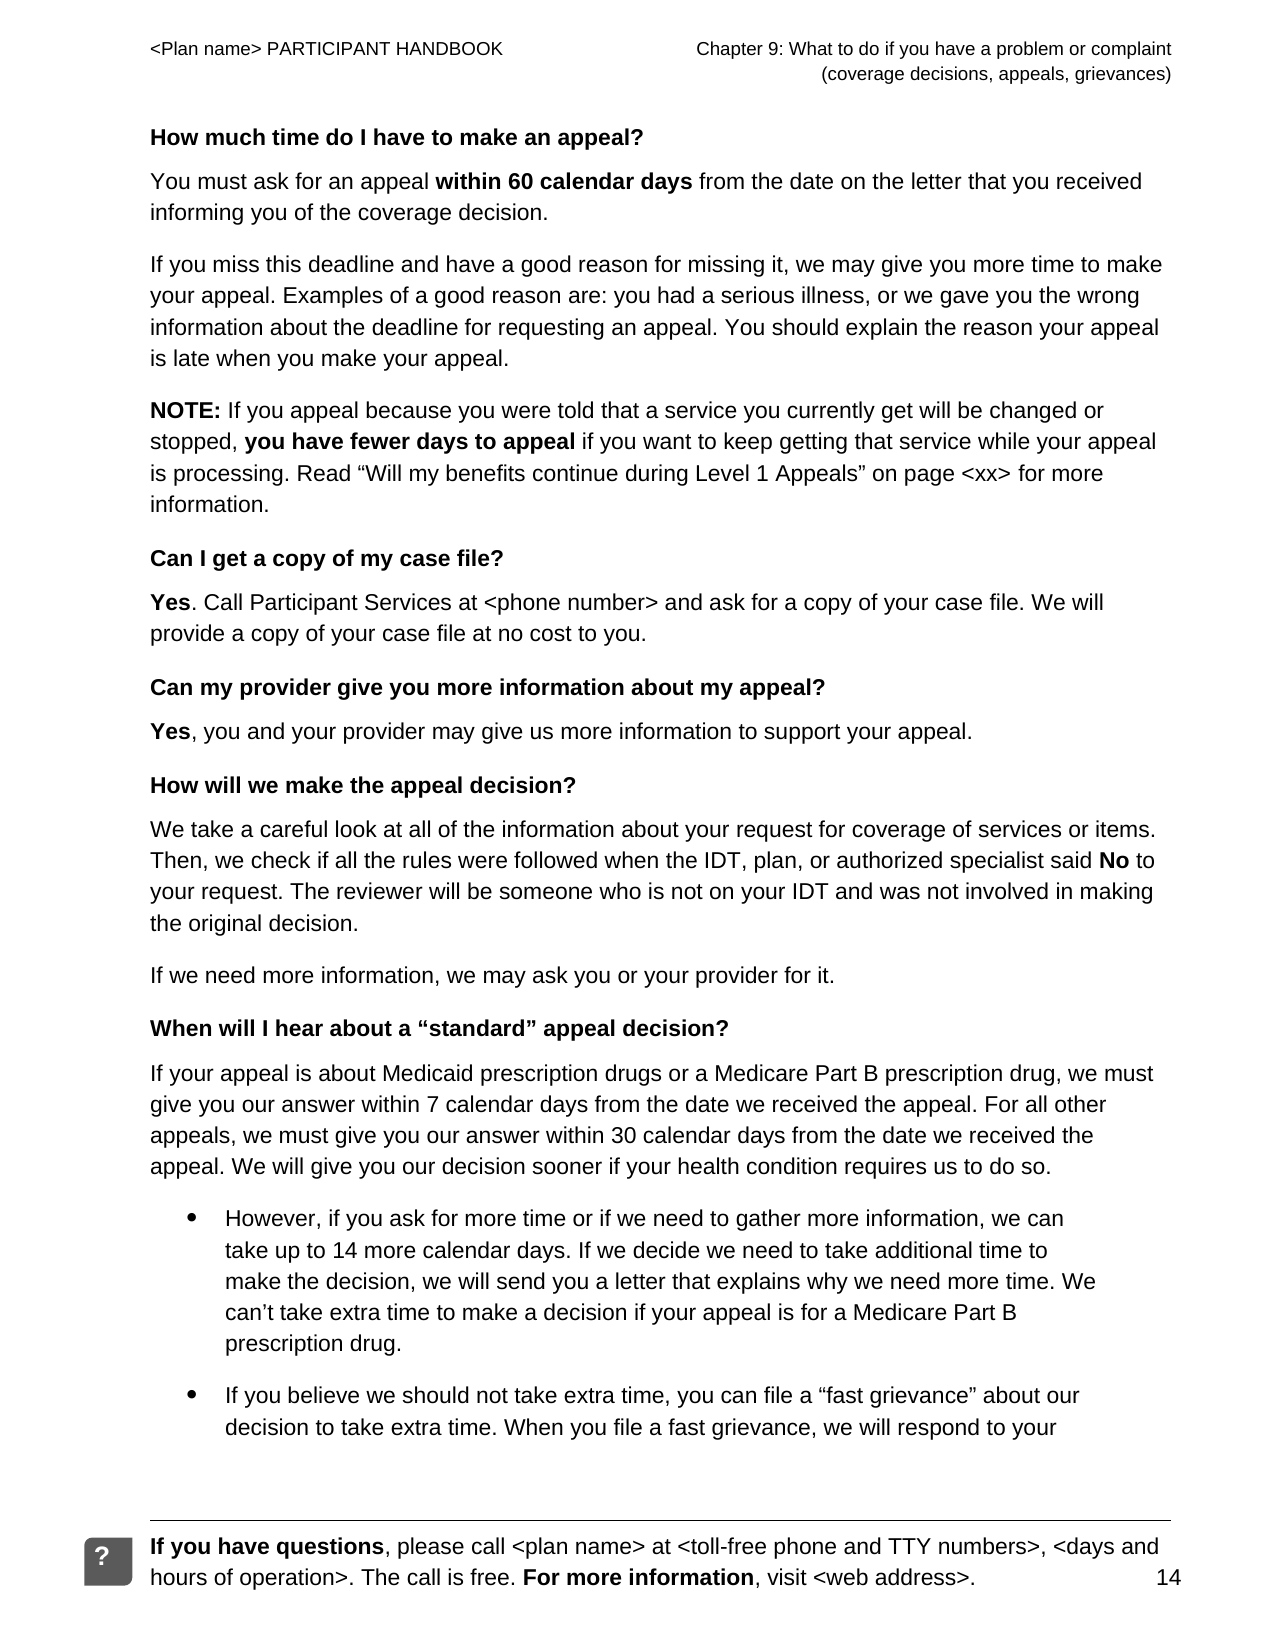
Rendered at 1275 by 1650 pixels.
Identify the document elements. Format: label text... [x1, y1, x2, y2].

text If you miss this deadline and have a good reason for missing it, we may give you more time to make your appeal. Examples of a good reason are: you had a serious illness, or we gave you the wrong information about the deadline for requesting an appeal. You should explain the reason your appeal is late when you make your appeal. [150, 248, 1171, 373]
text You must ask for an appeal within 60 calendar days from the date on the letter that you received informing you of the coverage decision. [150, 164, 1171, 227]
text NOTE: If you appeal because you were told that a service you currently get will be changed or stopped, you have fewer days to appeal if you want to keep getting that service while your appeal is processing. Read “Will my benefits continue during Level 1 Appeals” on page <xx> for more information. [150, 393, 1171, 518]
text We take a careful look at all of the information about your request for coverage of services or items. Then, we check if all the rules were followed when the IDT, plan, or authorized specialist said No to your request. The reviewer will be someone who is not on your IDT and was not involved in making the original decision. [150, 812, 1171, 937]
subtitle Can my provider give you more information about my appeal? [150, 668, 1096, 702]
text If your appeal is about Medicaid prescription drugs or a Medicare Part B prescription drug, we must give you our answer within 7 calendar days from the date we received the appeal. For all other appeals, we must give you our answer within 30 calendar days from the date we received the appeal. We will give you our decision sooner if your health condition requires us to do so. [150, 1056, 1171, 1181]
subtitle Can I get a copy of my case file? [150, 539, 1096, 573]
subtitle How much time do I have to make an appeal? [150, 118, 1096, 152]
text Yes, you and your provider may give us more information to support your appeal. [150, 714, 1171, 746]
subtitle How will we make the appeal decision? [150, 766, 1096, 800]
subtitle When will I hear about a “standard” appeal decision? [150, 1010, 1096, 1043]
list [187, 1379, 1096, 1441]
text If we need more information, we may ask you or your provider for it. [150, 958, 1171, 989]
text Yes. Call Participant Services at <phone number> and ask for a copy of your case file. We will provide a copy of your case file at no cost to you. [150, 585, 1171, 648]
list However, if you ask for more time or if we need to gather more information, we can take up to 14 more calendar days. If we decide we need to take additional time to make the decision, we will send you a letter that explains why we need more time. We can’t take extra time to make a decision if your appeal is for a Medicare Part B prescription drug. [187, 1202, 1096, 1358]
